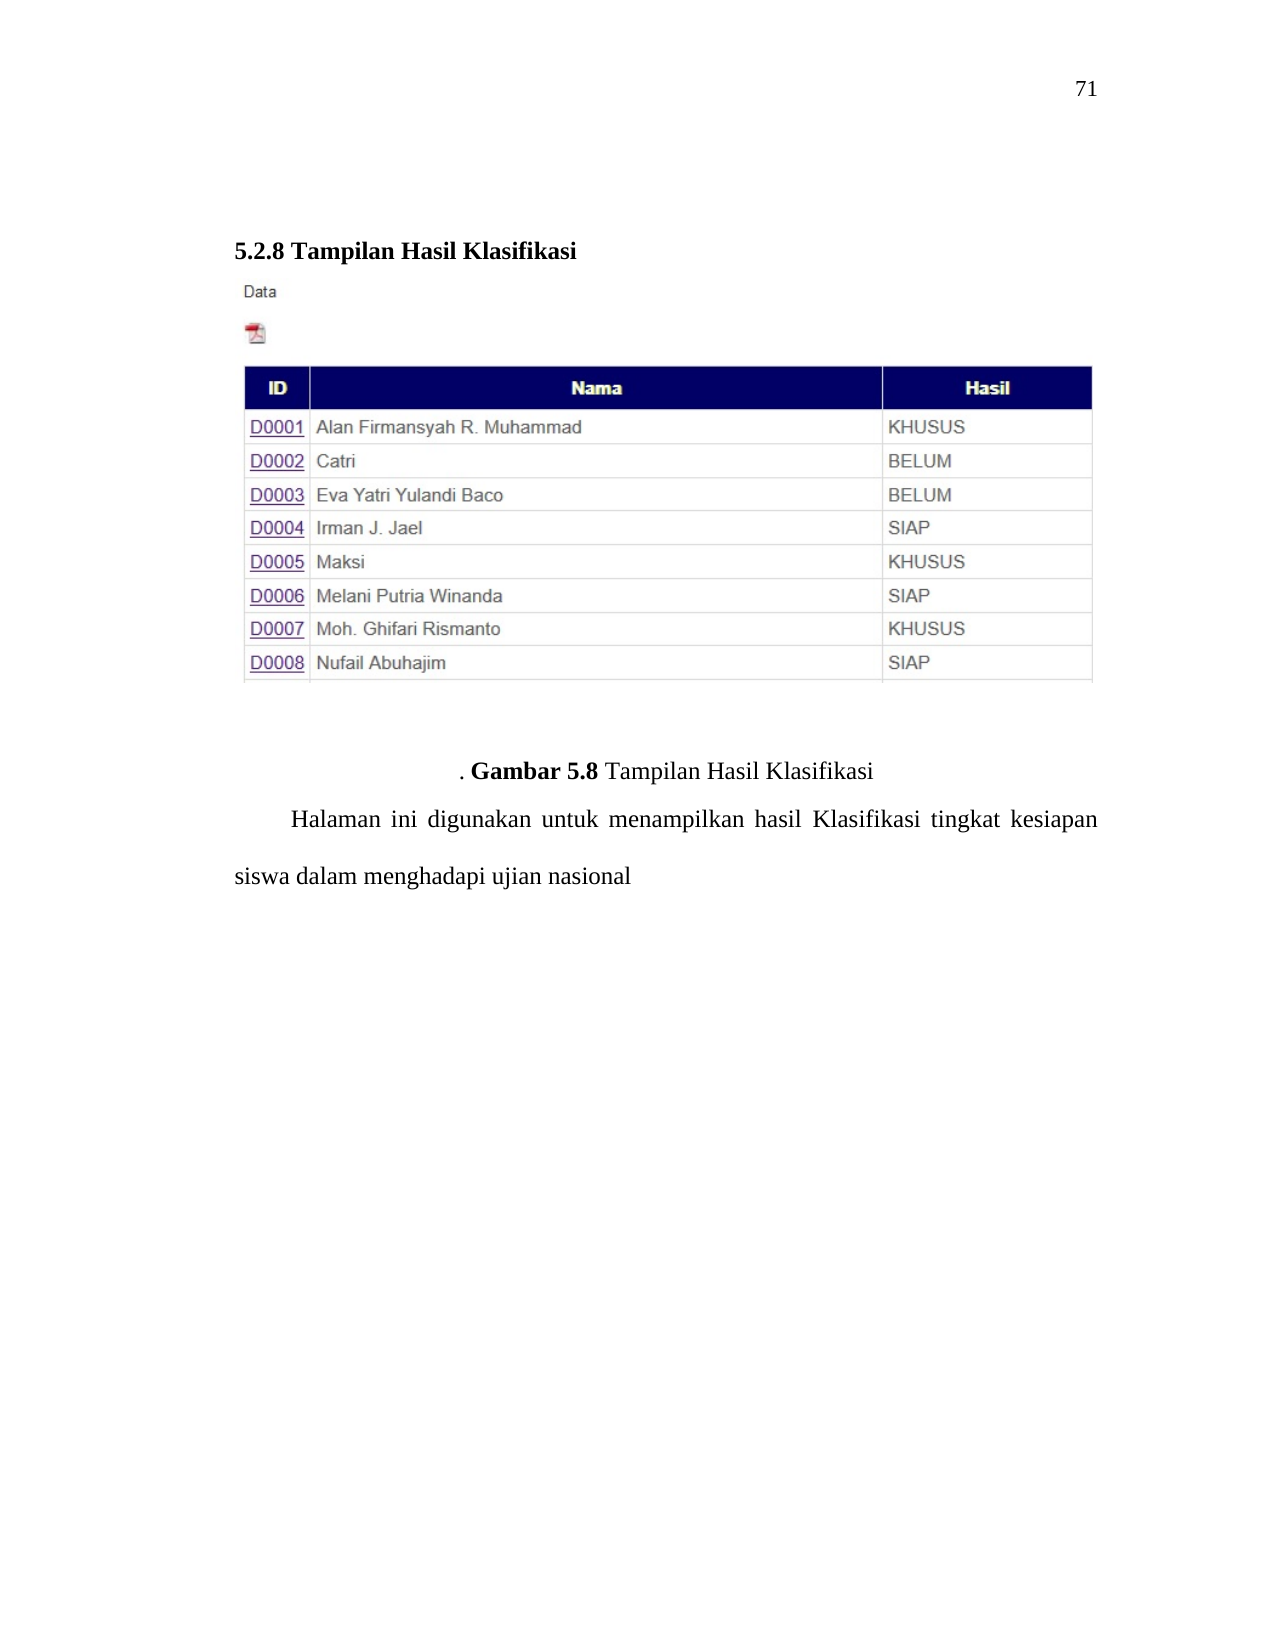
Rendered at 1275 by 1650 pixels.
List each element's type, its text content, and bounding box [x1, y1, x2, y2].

picture [233, 278, 1093, 681]
text Halaman ini digunakan untuk menampilkan hasil Klasifikasi tingkat kesiapan siswa dalam menghadapi ujian nasional [234, 804, 1098, 890]
subtitle 5.2.8 Tampilan Hasil Klasifikasi [234, 236, 1098, 265]
